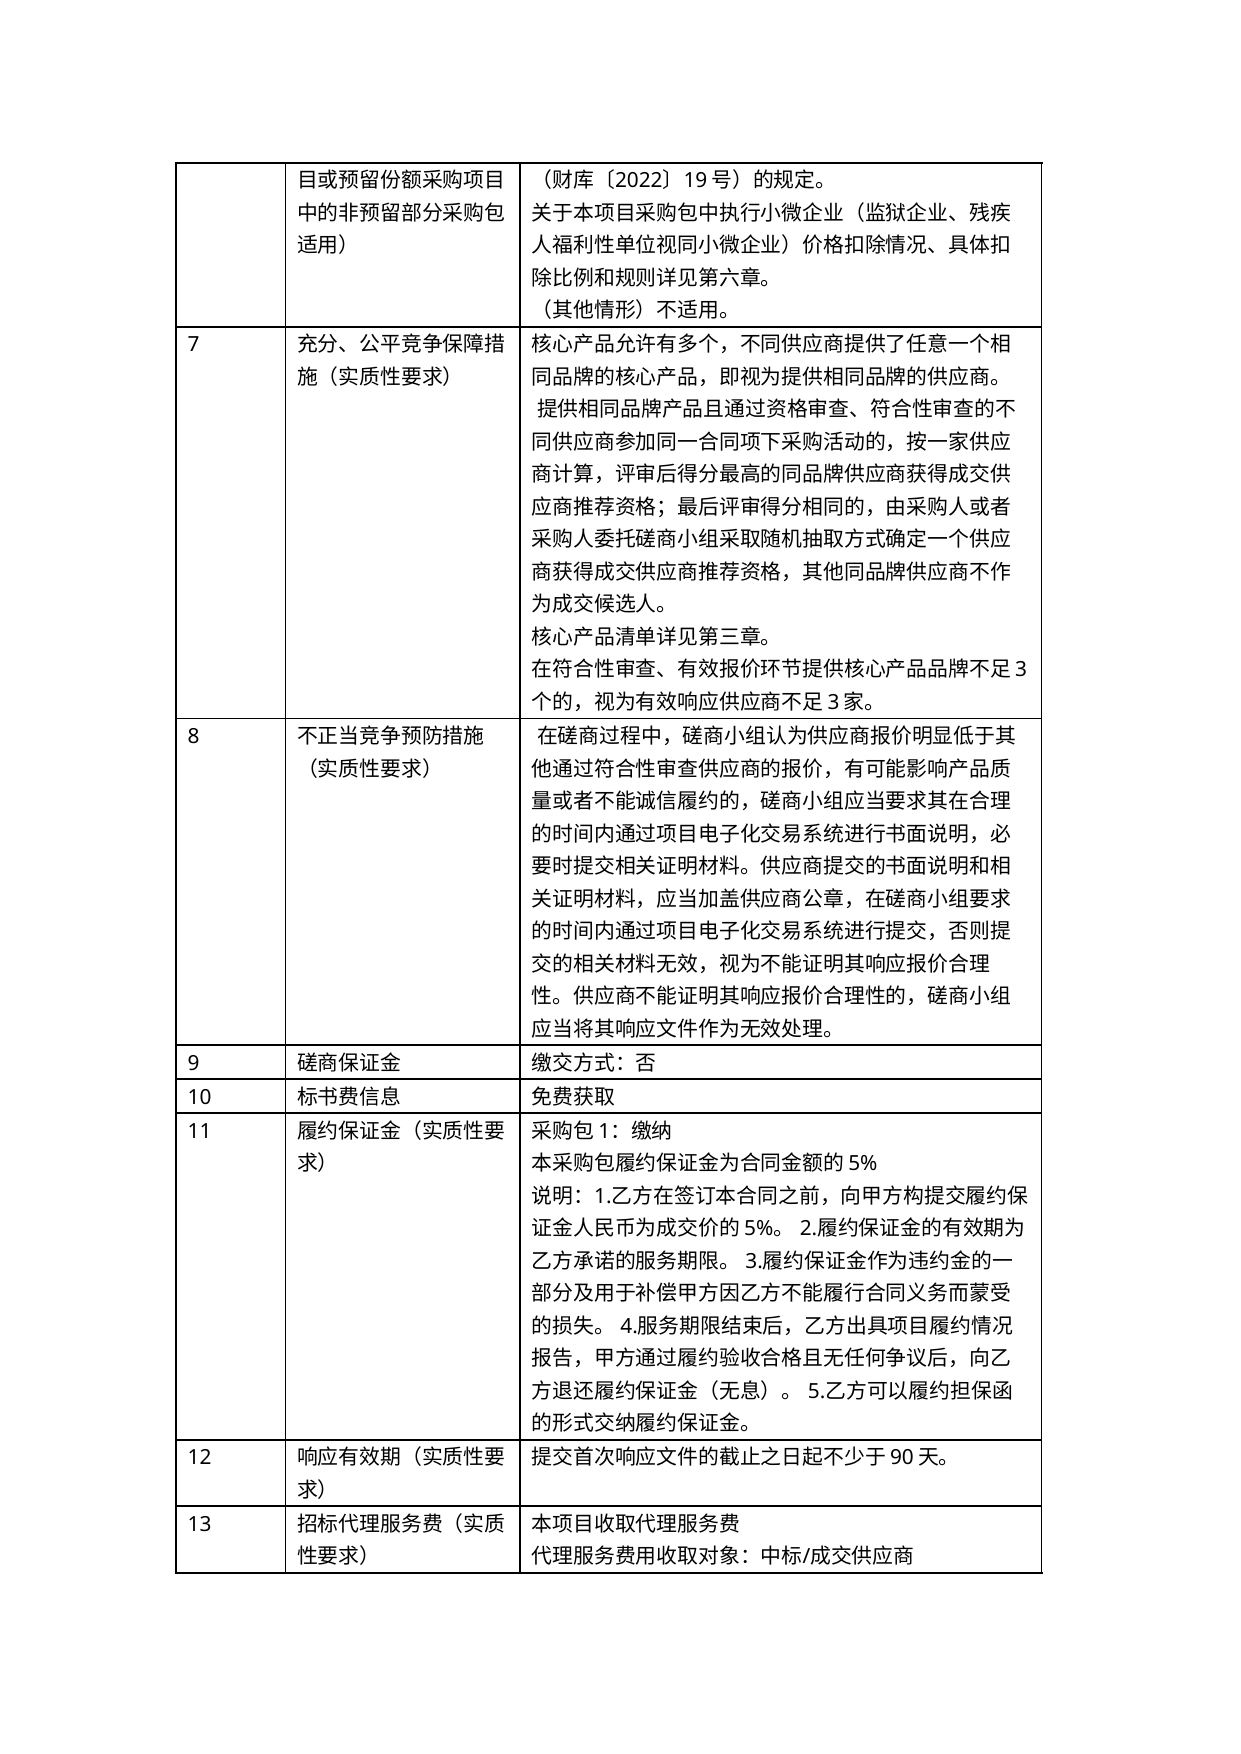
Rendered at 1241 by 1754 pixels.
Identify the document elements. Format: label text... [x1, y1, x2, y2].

table_cell 履约保证金（实质性要求） [286, 1114, 519, 1439]
table_cell 7 [177, 328, 285, 718]
table_cell 磋商保证金 [286, 1046, 519, 1078]
table_cell 核心产品允许有多个，不同供应商提供了任意一个相同品牌的核心产品，即视为提供相同品牌的供应商。 提供相同品牌产品且通过资格审查、符合性审查的不同供应商参加同一合同项下采购活动的，按一家供应商计算，评审后得分最高的同品牌供应商获得成交供应商推荐资格；最后评审得分相同的，由采购人或者采购人委托磋商小组采取随机抽取方式确定一个供应商获得成交供应商推荐资格，其他同品牌供应商不作为成交候选人。 核心产品清单详见第三章。 在符合性审查、有效报价环节提供核心产品品牌不足3个的，视为有效响应供应商不足3家。 [521, 328, 1041, 718]
table_cell 标书费信息 [286, 1080, 519, 1112]
table_cell 提交首次响应文件的截止之日起不少于90天。 [521, 1441, 1041, 1505]
table_cell 8 [177, 719, 285, 1044]
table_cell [286, 164, 519, 326]
table_cell 招标代理服务费（实质性要求） [286, 1507, 519, 1572]
table_cell 响应有效期（实质性要求） [286, 1441, 519, 1505]
table_cell 12 [177, 1441, 285, 1505]
table_cell 11 [177, 1114, 285, 1439]
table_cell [521, 164, 1041, 326]
table_cell 9 [177, 1046, 285, 1078]
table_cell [521, 1507, 1041, 1572]
table_cell 13 [177, 1507, 285, 1572]
table_cell 6 [177, 164, 285, 326]
table_cell 10 [177, 1080, 285, 1112]
table_cell 采购包1：缴纳 本采购包履约保证金为合同金额的5% 说明：1.乙方在签订本合同之前，向甲方构提交履约保证金人民币为成交价的5%。 2.履约保证金的有效期为乙方承诺的服务期限。 3.履约保证金作为违约金的一部分及用于补偿甲方因乙方不能履行合同义务而蒙受的损失。 4.服务期限结束后，乙方出具项目履约情况报告，甲方通过履约验收合格且无任何争议后，向乙方退还履约保证金（无息）。 5.乙方可以履约担保函的形式交纳履约保证金。 [521, 1114, 1041, 1439]
table_cell 不正当竞争预防措施（实质性要求） [286, 719, 519, 1044]
table_cell 缴交方式：否 [521, 1046, 1041, 1078]
table_cell 充分、公平竞争保障措施（实质性要求） [286, 328, 519, 718]
table_cell 在磋商过程中，磋商小组认为供应商报价明显低于其他通过符合性审查供应商的报价，有可能影响产品质量或者不能诚信履约的，磋商小组应当要求其在合理的时间内通过项目电子化交易系统进行书面说明，必要时提交相关证明材料。供应商提交的书面说明和相关证明材料，应当加盖供应商公章，在磋商小组要求的时间内通过项目电子化交易系统进行提交，否则提交的相关材料无效，视为不能证明其响应报价合理性。供应商不能证明其响应报价合理性的，磋商小组应当将其响应文件作为无效处理。 [521, 719, 1041, 1044]
table_cell 免费获取 [521, 1080, 1041, 1112]
